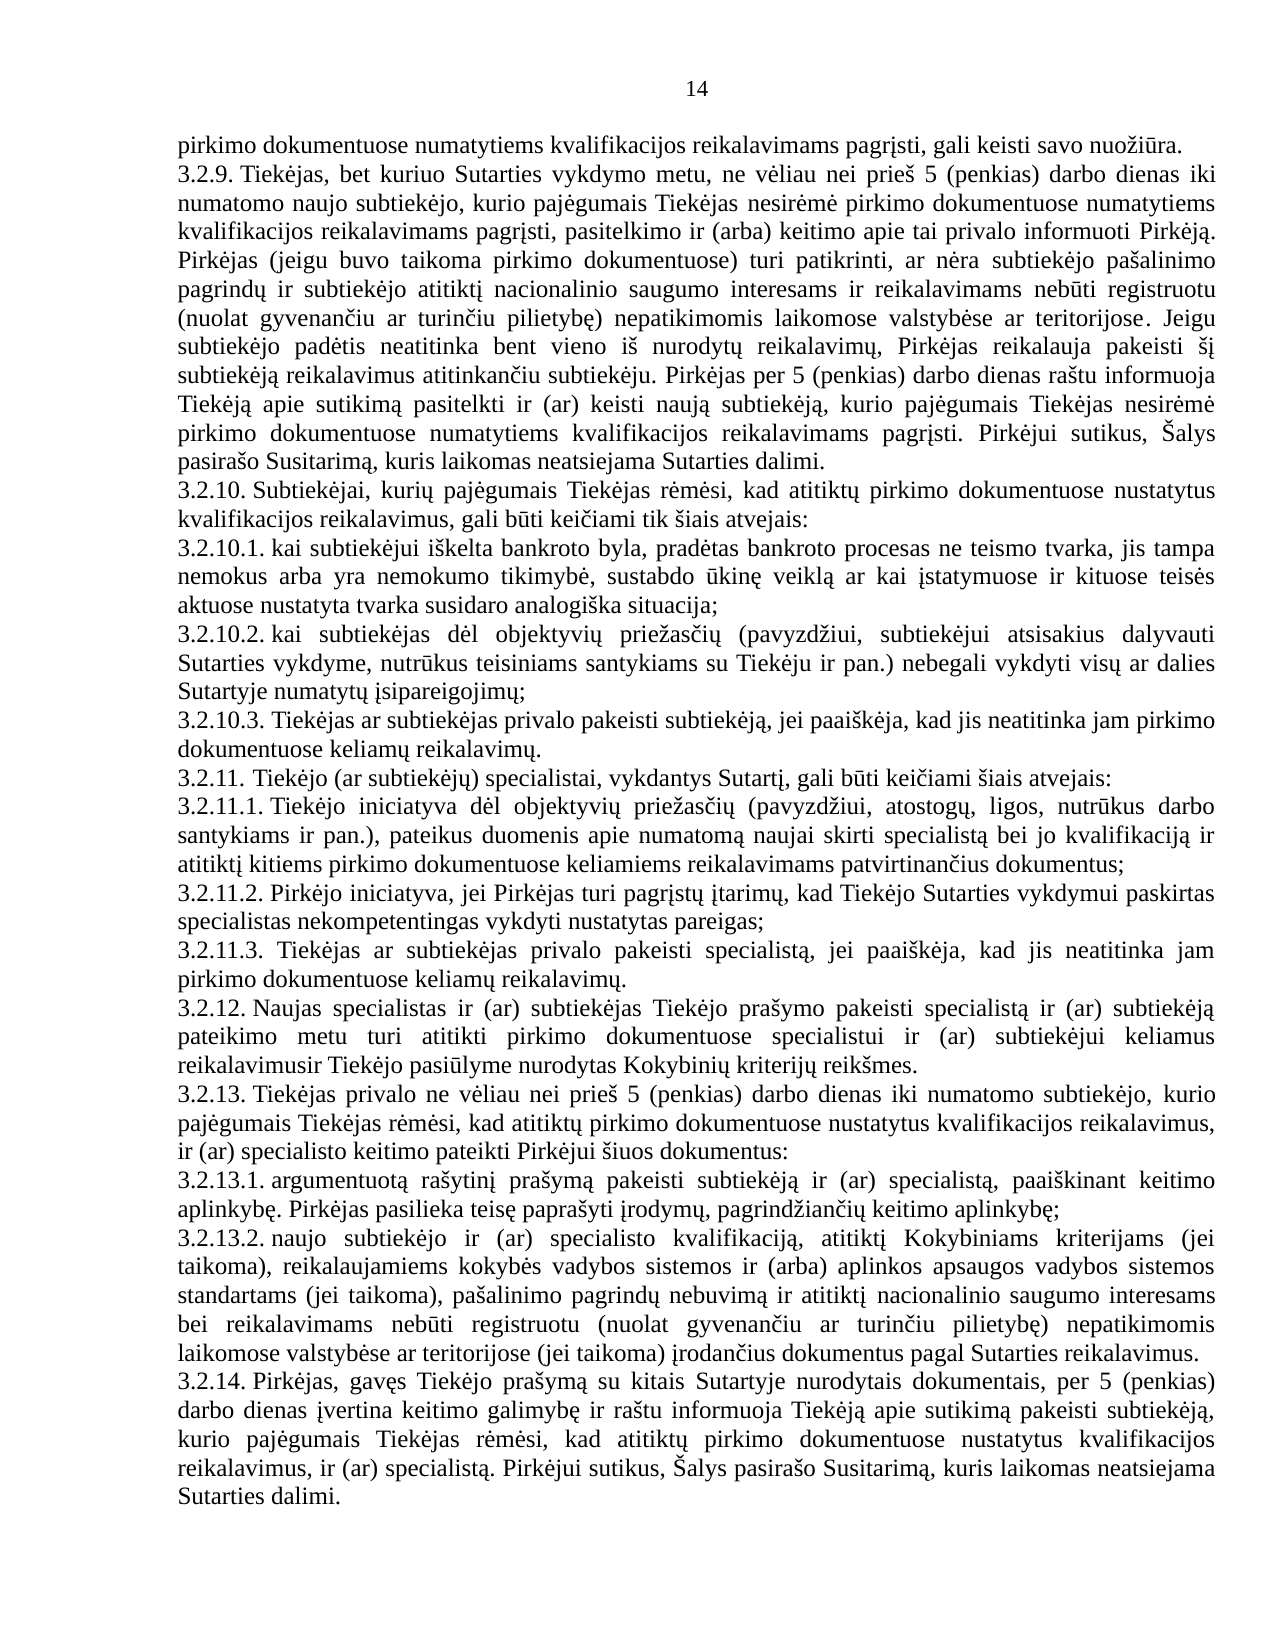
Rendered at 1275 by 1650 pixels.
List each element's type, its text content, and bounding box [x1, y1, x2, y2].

text 3.2.13. Tiekėjas privalo ne vėliau nei prieš 5 (penkias) darbo dienas iki numatomo subtiekėjo, kurio pajėgumais Tiekėjas rėmėsi, kad atitiktų pirkimo dokumentuose nustatytus kvalifikacijos reikalavimus, ir (ar) specialisto keitimo pateikti Pirkėjui šiuos dokumentus: [177, 1079, 1216, 1165]
text 3.2.13.2. naujo subtiekėjo ir (ar) specialisto kvalifikaciją, atitiktį Kokybiniams kriterijams (jei taikoma), reikalaujamiems kokybės vadybos sistemos ir (arba) aplinkos apsaugos vadybos sistemos standartams (jei taikoma), pašalinimo pagrindų nebuvimą ir atitiktį nacionalinio saugumo interesams bei reikalavimams nebūti registruotu (nuolat gyvenančiu ar turinčiu pilietybę) nepatikimomis laikomose valstybėse ar teritorijose (jei taikoma) įrodančius dokumentus pagal Sutarties reikalavimus. [177, 1223, 1216, 1366]
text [177, 130, 1216, 159]
text 3.2.12. Naujas specialistas ir (ar) subtiekėjas Tiekėjo prašymo pakeisti specialistą ir (ar) subtiekėją pateikimo metu turi atitikti pirkimo dokumentuose specialistui ir (ar) subtiekėjui keliamus reikalavimusir Tiekėjo pasiūlyme nurodytas Kokybinių kriterijų reikšmes. [177, 993, 1216, 1079]
text 3.2.10.1. kai subtiekėjui iškelta bankroto byla, pradėtas bankroto procesas ne teismo tvarka, jis tampa nemokus arba yra nemokumo tikimybė, sustabdo ūkinę veiklą ar kai įstatymuose ir kituose teisės aktuose nustatyta tvarka susidaro analogiška situacija; [177, 533, 1216, 619]
text 3.2.14. Pirkėjas, gavęs Tiekėjo prašymą su kitais Sutartyje nurodytais dokumentais, per 5 (penkias) darbo dienas įvertina keitimo galimybę ir raštu informuoja Tiekėją apie sutikimą pakeisti subtiekėją, kurio pajėgumais Tiekėjas rėmėsi, kad atitiktų pirkimo dokumentuose nustatytus kvalifikacijos reikalavimus, ir (ar) specialistą. Pirkėjui sutikus, Šalys pasirašo Susitarimą, kuris laikomas neatsiejama Sutarties dalimi. [177, 1366, 1216, 1510]
text 3.2.11. Tiekėjo (ar subtiekėjų) specialistai, vykdantys Sutartį, gali būti keičiami šiais atvejais: [177, 763, 1216, 791]
text 3.2.9. Tiekėjas, bet kuriuo Sutarties vykdymo metu, ne vėliau nei prieš 5 (penkias) darbo dienas iki numatomo naujo subtiekėjo, kurio pajėgumais Tiekėjas nesirėmė pirkimo dokumentuose numatytiems kvalifikacijos reikalavimams pagrįsti, pasitelkimo ir (arba) keitimo apie tai privalo informuoti Pirkėją. Pirkėjas (jeigu buvo taikoma pirkimo dokumentuose) turi patikrinti, ar nėra subtiekėjo pašalinimo pagrindų ir subtiekėjo atitiktį nacionalinio saugumo interesams ir reikalavimams nebūti registruotu (nuolat gyvenančiu ar turinčiu pilietybę) nepatikimomis laikomose valstybėse ar teritorijose. Jeigu subtiekėjo padėtis neatitinka bent vieno iš nurodytų reikalavimų, Pirkėjas reikalauja pakeisti šį subtiekėją reikalavimus atitinkančiu subtiekėju. Pirkėjas per 5 (penkias) darbo dienas raštu informuoja Tiekėją apie sutikimą pasitelkti ir (ar) keisti naują subtiekėją, kurio pajėgumais Tiekėjas nesirėmė pirkimo dokumentuose numatytiems kvalifikacijos reikalavimams pagrįsti. Pirkėjui sutikus, Šalys pasirašo Susitarimą, kuris laikomas neatsiejama Sutarties dalimi. [177, 159, 1216, 475]
text 3.2.13.1. argumentuotą rašytinį prašymą pakeisti subtiekėją ir (ar) specialistą, paaiškinant keitimo aplinkybę. Pirkėjas pasilieka teisę paprašyti įrodymų, pagrindžiančių keitimo aplinkybę; [177, 1165, 1216, 1223]
text 3.2.11.3. Tiekėjas ar subtiekėjas privalo pakeisti specialistą, jei paaiškėja, kad jis neatitinka jam pirkimo dokumentuose keliamų reikalavimų. [177, 935, 1216, 993]
text 3.2.10. Subtiekėjai, kurių pajėgumais Tiekėjas rėmėsi, kad atitiktų pirkimo dokumentuose nustatytus kvalifikacijos reikalavimus, gali būti keičiami tik šiais atvejais: [177, 475, 1216, 533]
text 3.2.10.2. kai subtiekėjas dėl objektyvių priežasčių (pavyzdžiui, subtiekėjui atsisakius dalyvauti Sutarties vykdyme, nutrūkus teisiniams santykiams su Tiekėju ir pan.) nebegali vykdyti visų ar dalies Sutartyje numatytų įsipareigojimų; [177, 619, 1216, 705]
text 3.2.10.3. Tiekėjas ar subtiekėjas privalo pakeisti subtiekėją, jei paaiškėja, kad jis neatitinka jam pirkimo dokumentuose keliamų reikalavimų. [177, 705, 1216, 763]
text 3.2.11.1. Tiekėjo iniciatyva dėl objektyvių priežasčių (pavyzdžiui, atostogų, ligos, nutrūkus darbo santykiams ir pan.), pateikus duomenis apie numatomą naujai skirti specialistą bei jo kvalifikaciją ir atitiktį kitiems pirkimo dokumentuose keliamiems reikalavimams patvirtinančius dokumentus; [177, 791, 1216, 878]
text 3.2.11.2. Pirkėjo iniciatyva, jei Pirkėjas turi pagrįstų įtarimų, kad Tiekėjo Sutarties vykdymui paskirtas specialistas nekompetentingas vykdyti nustatytas pareigas; [177, 878, 1216, 935]
